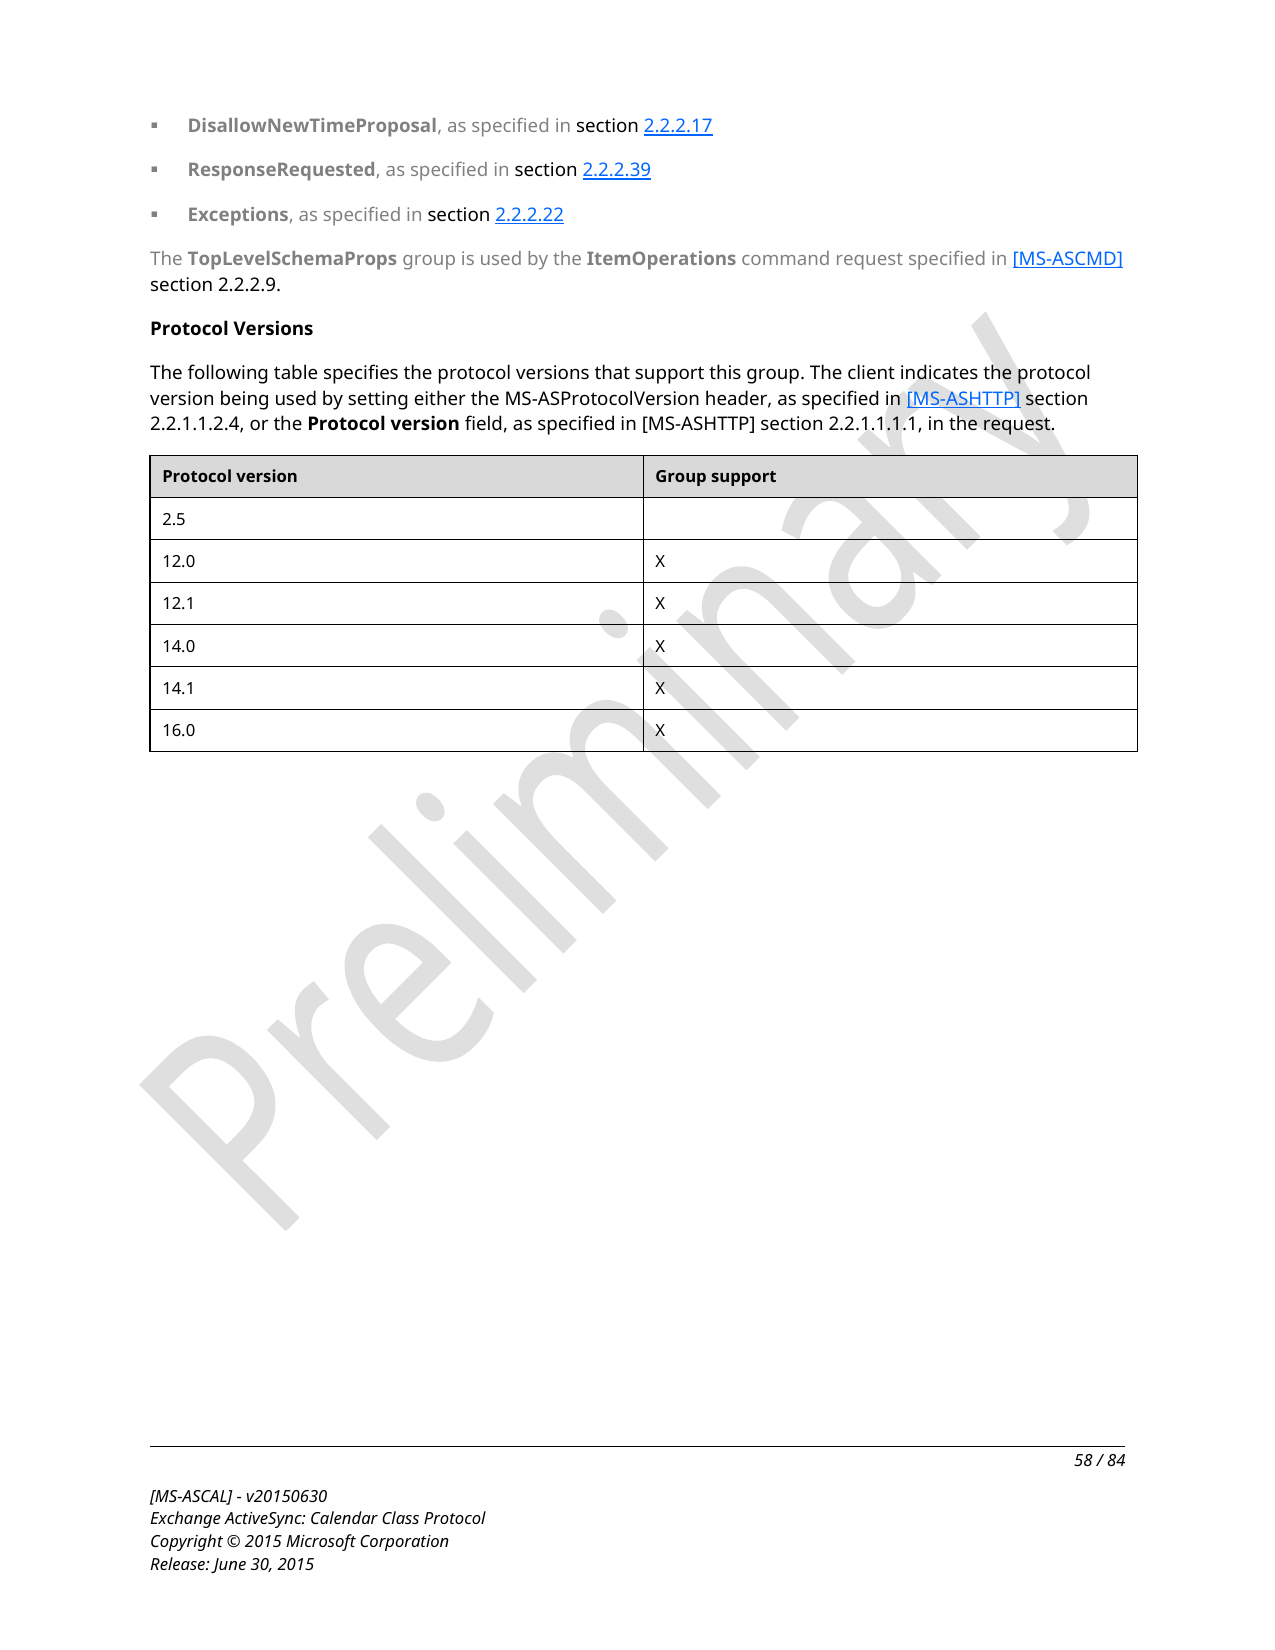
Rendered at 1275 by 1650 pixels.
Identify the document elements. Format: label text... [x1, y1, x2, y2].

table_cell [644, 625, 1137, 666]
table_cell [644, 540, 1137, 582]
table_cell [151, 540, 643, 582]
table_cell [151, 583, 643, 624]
list Exceptions, as specified in section 2.2.2.22 [150, 201, 1125, 227]
list ResponseRequested, as specified in section 2.2.2.39 [150, 157, 1125, 182]
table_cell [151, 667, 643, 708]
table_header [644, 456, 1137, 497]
text The TopLevelSchemaProps group is used by the ItemOperations command request specified in [MS-ASCMD] section 2.2.2.9. [150, 245, 1125, 296]
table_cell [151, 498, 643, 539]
text Protocol Versions [150, 315, 1125, 341]
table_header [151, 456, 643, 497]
list DisallowNewTimeProposal, as specified in section 2.2.2.17 [150, 112, 1125, 138]
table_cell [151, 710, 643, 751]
text The following table specifies the protocol versions that support this group. The client indicates the protocol version being used by setting either the MS-ASProtocolVersion header, as specified in [MS-ASHTTP] section 2.2.1.1.2.4, or the Protocol version field, as specified in [MS-ASHTTP] section 2.2.1.1.1.1, in the request. [150, 359, 1125, 436]
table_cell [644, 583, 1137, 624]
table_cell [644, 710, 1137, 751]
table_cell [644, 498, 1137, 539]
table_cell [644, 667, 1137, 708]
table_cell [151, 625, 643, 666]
